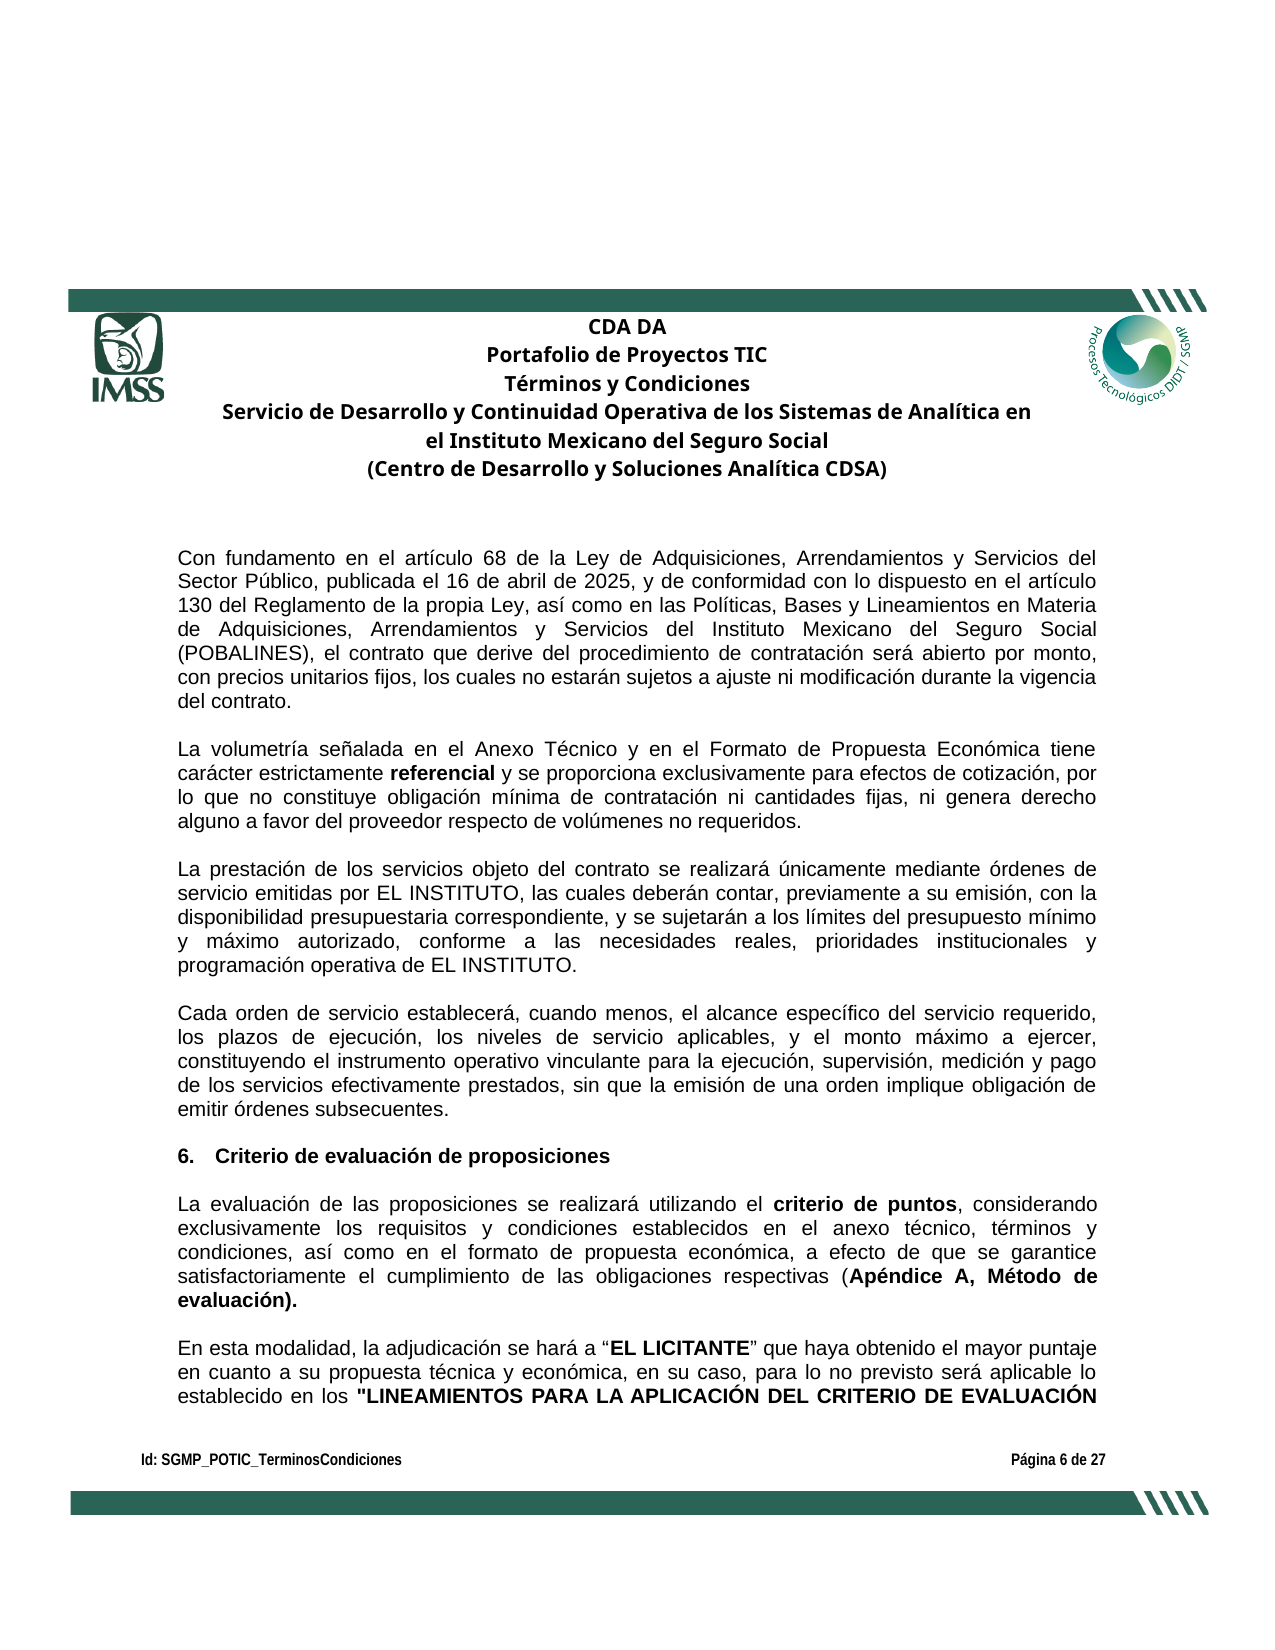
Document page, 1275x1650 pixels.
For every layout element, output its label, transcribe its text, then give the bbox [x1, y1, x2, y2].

text La prestación de los servicios objeto del contrato se realizará únicamente mediante órdenes de servicio emitidas por EL INSTITUTO, las cuales deberán contar, previamente a su emisión, con la disponibilidad presupuestaria correspondiente, y se sujetarán a los límites del presupuesto mínimo y máximo autorizado, conforme a las necesidades reales, prioridades institucionales y programación operativa de EL INSTITUTO. [177, 857, 1098, 977]
subtitle Criterio de evaluación de proposiciones [177, 1144, 1092, 1168]
text La evaluación de las proposiciones se realizará utilizando el criterio de puntos, considerando exclusivamente los requisitos y condiciones establecidos en el anexo técnico, términos y condiciones, así como en el formato de propuesta económica, a efecto de que se garantice satisfactoriamente el cumplimiento de las obligaciones respectivas (Apéndice A, Método de evaluación). [177, 1192, 1098, 1312]
text Con fundamento en el artículo 68 de la Ley de Adquisiciones, Arrendamientos y Servicios del Sector Público, publicada el 16 de abril de 2025, y de conformidad con lo dispuesto en el artículo 130 del Reglamento de la propia Ley, así como en las Políticas, Bases y Lineamientos en Materia de Adquisiciones, Arrendamientos y Servicios del Instituto Mexicano del Seguro Social (POBALINES), el contrato que derive del procedimiento de contratación será abierto por monto, con precios unitarios fijos, los cuales no estarán sujetos a ajuste ni modificación durante la vigencia del contrato. [177, 545, 1098, 713]
picture [70, 1491, 1209, 1515]
text Cada orden de servicio establecerá, cuando menos, el alcance específico del servicio requerido, los plazos de ejecución, los niveles de servicio aplicables, y el monto máximo a ejercer, constituyendo el instrumento operativo vinculante para la ejecución, supervisión, medición y pago de los servicios efectivamente prestados, sin que la emisión de una orden implique obligación de emitir órdenes subsecuentes. [177, 1001, 1098, 1120]
text La volumetría señalada en el Anexo Técnico y en el Formato de Propuesta Económica tiene carácter estrictamente referencial y se proporciona exclusivamente para efectos de cotización, por lo que no constituye obligación mínima de contratación ni cantidades fijas, ni genera derecho alguno a favor del proveedor respecto de volúmenes no requeridos. [177, 737, 1098, 833]
text En esta modalidad, la adjudicación se hará a “EL LICITANTE” que haya obtenido el mayor puntaje en cuanto a su propuesta técnica y económica, en su caso, para lo no previsto será aplicable lo establecido en los "LINEAMIENTOS PARA LA APLICACIÓN DEL CRITERIO DE EVALUACIÓN DE PROPOSICIONES A TRAVÉS DEL MECANISMO DE PUNTOS EN LOS PROCEDIMIENTOS DE CONTRATACIÓN" publicados en el Diario Oficial de la Federación. [177, 1336, 1098, 1408]
picture [68, 289, 1207, 405]
